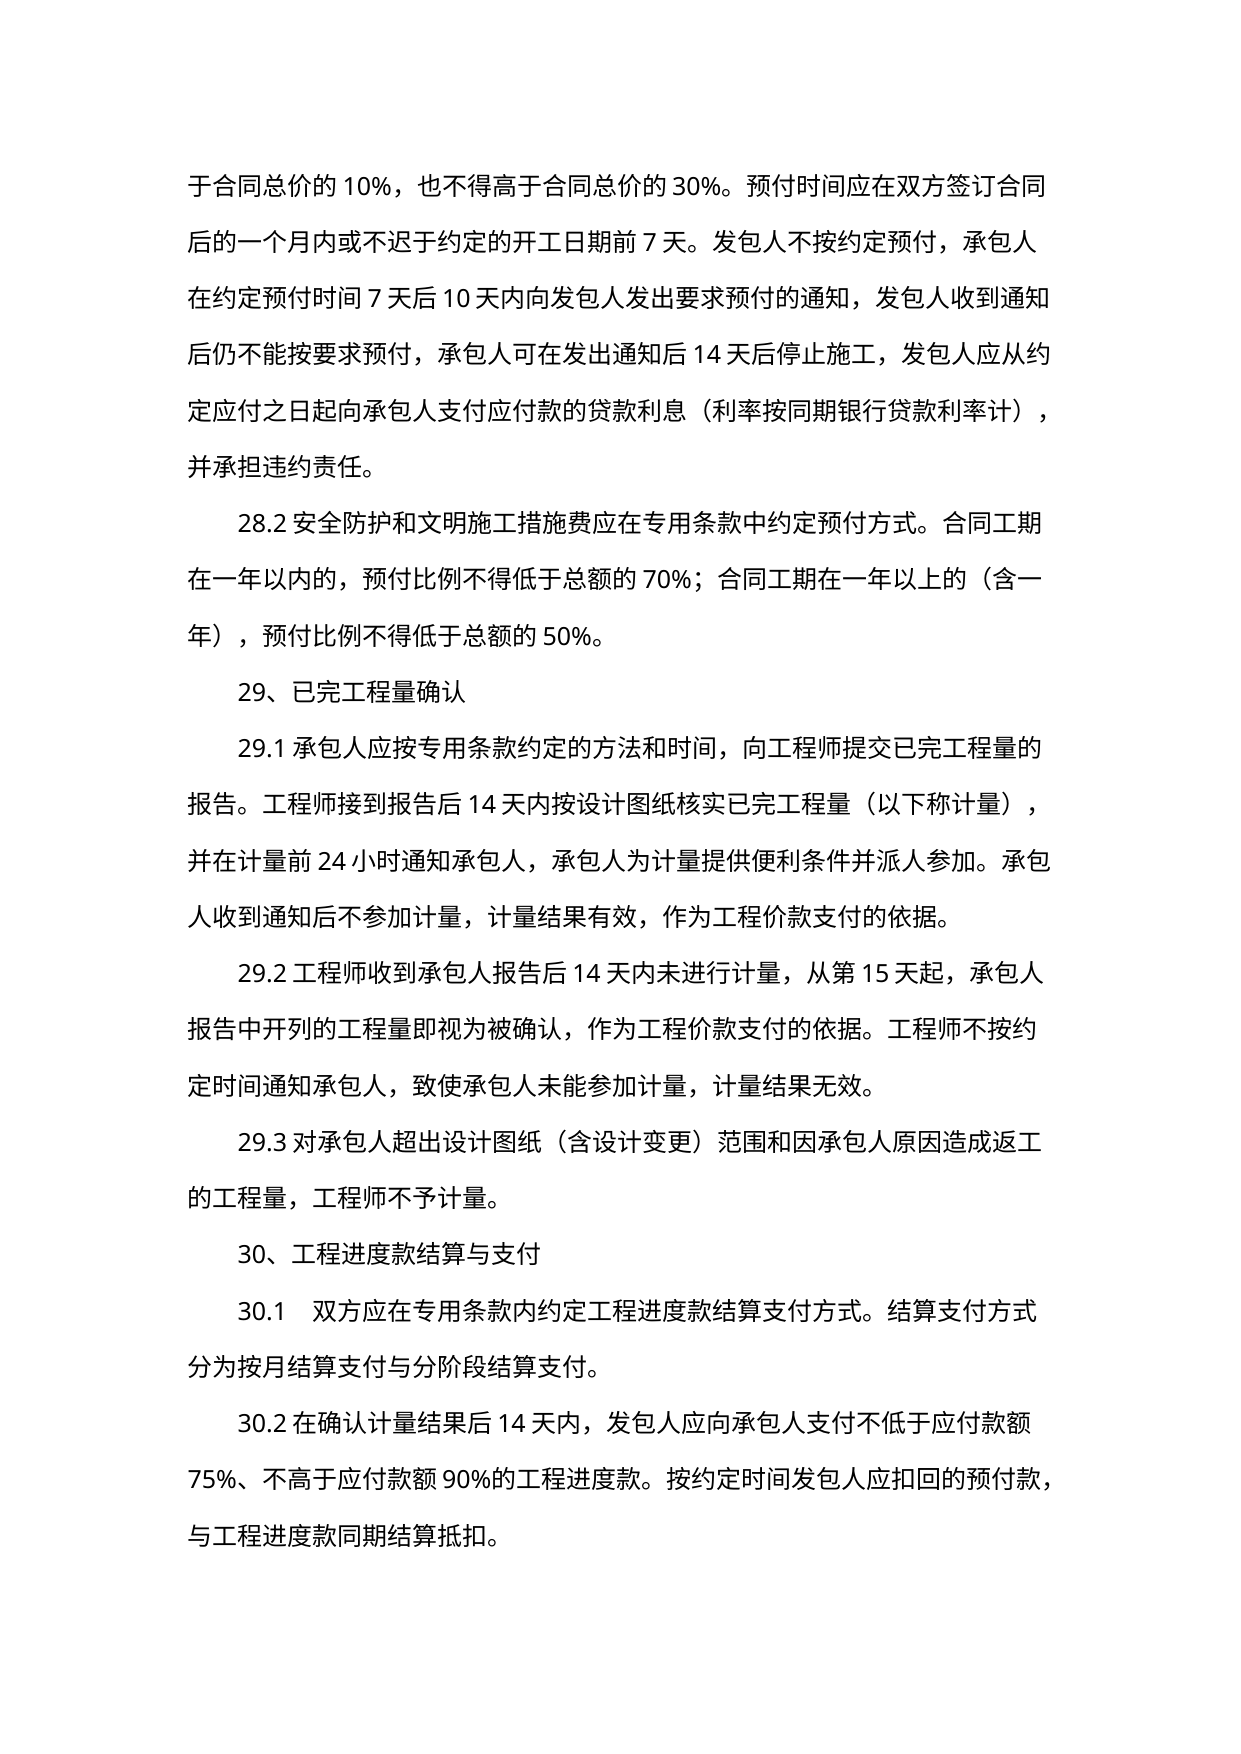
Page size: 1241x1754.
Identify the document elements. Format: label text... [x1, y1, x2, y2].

text 28.2安全防护和文明施工措施费应在专用条款中约定预付方式。合同工期在一年以内的，预付比例不得低于总额的70%；合同工期在一年以上的（含一年），预付比例不得低于总额的50%。 [187, 487, 1053, 656]
text 29、已完工程量确认 [187, 656, 1053, 712]
text 30、工程进度款结算与支付 [187, 1219, 1053, 1275]
text 29.3对承包人超出设计图纸（含设计变更）范围和因承包人原因造成返工的工程量，工程师不予计量。 [187, 1106, 1053, 1219]
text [187, 150, 1053, 487]
text 29.1承包人应按专用条款约定的方法和时间，向工程师提交已完工程量的报告。工程师接到报告后14天内按设计图纸核实已完工程量（以下称计量），并在计量前24小时通知承包人，承包人为计量提供便利条件并派人参加。承包人收到通知后不参加计量，计量结果有效，作为工程价款支付的依据。 [187, 712, 1053, 937]
text 29.2工程师收到承包人报告后14天内未进行计量，从第15天起，承包人报告中开列的工程量即视为被确认，作为工程价款支付的依据。工程师不按约定时间通知承包人，致使承包人未能参加计量，计量结果无效。 [187, 937, 1053, 1106]
text 30.1 双方应在专用条款内约定工程进度款结算支付方式。结算支付方式分为按月结算支付与分阶段结算支付。 [187, 1275, 1053, 1387]
text 30.2在确认计量结果后14天内，发包人应向承包人支付不低于应付款额75%、不高于应付款额90%的工程进度款。按约定时间发包人应扣回的预付款，与工程进度款同期结算抵扣。 [187, 1387, 1053, 1556]
